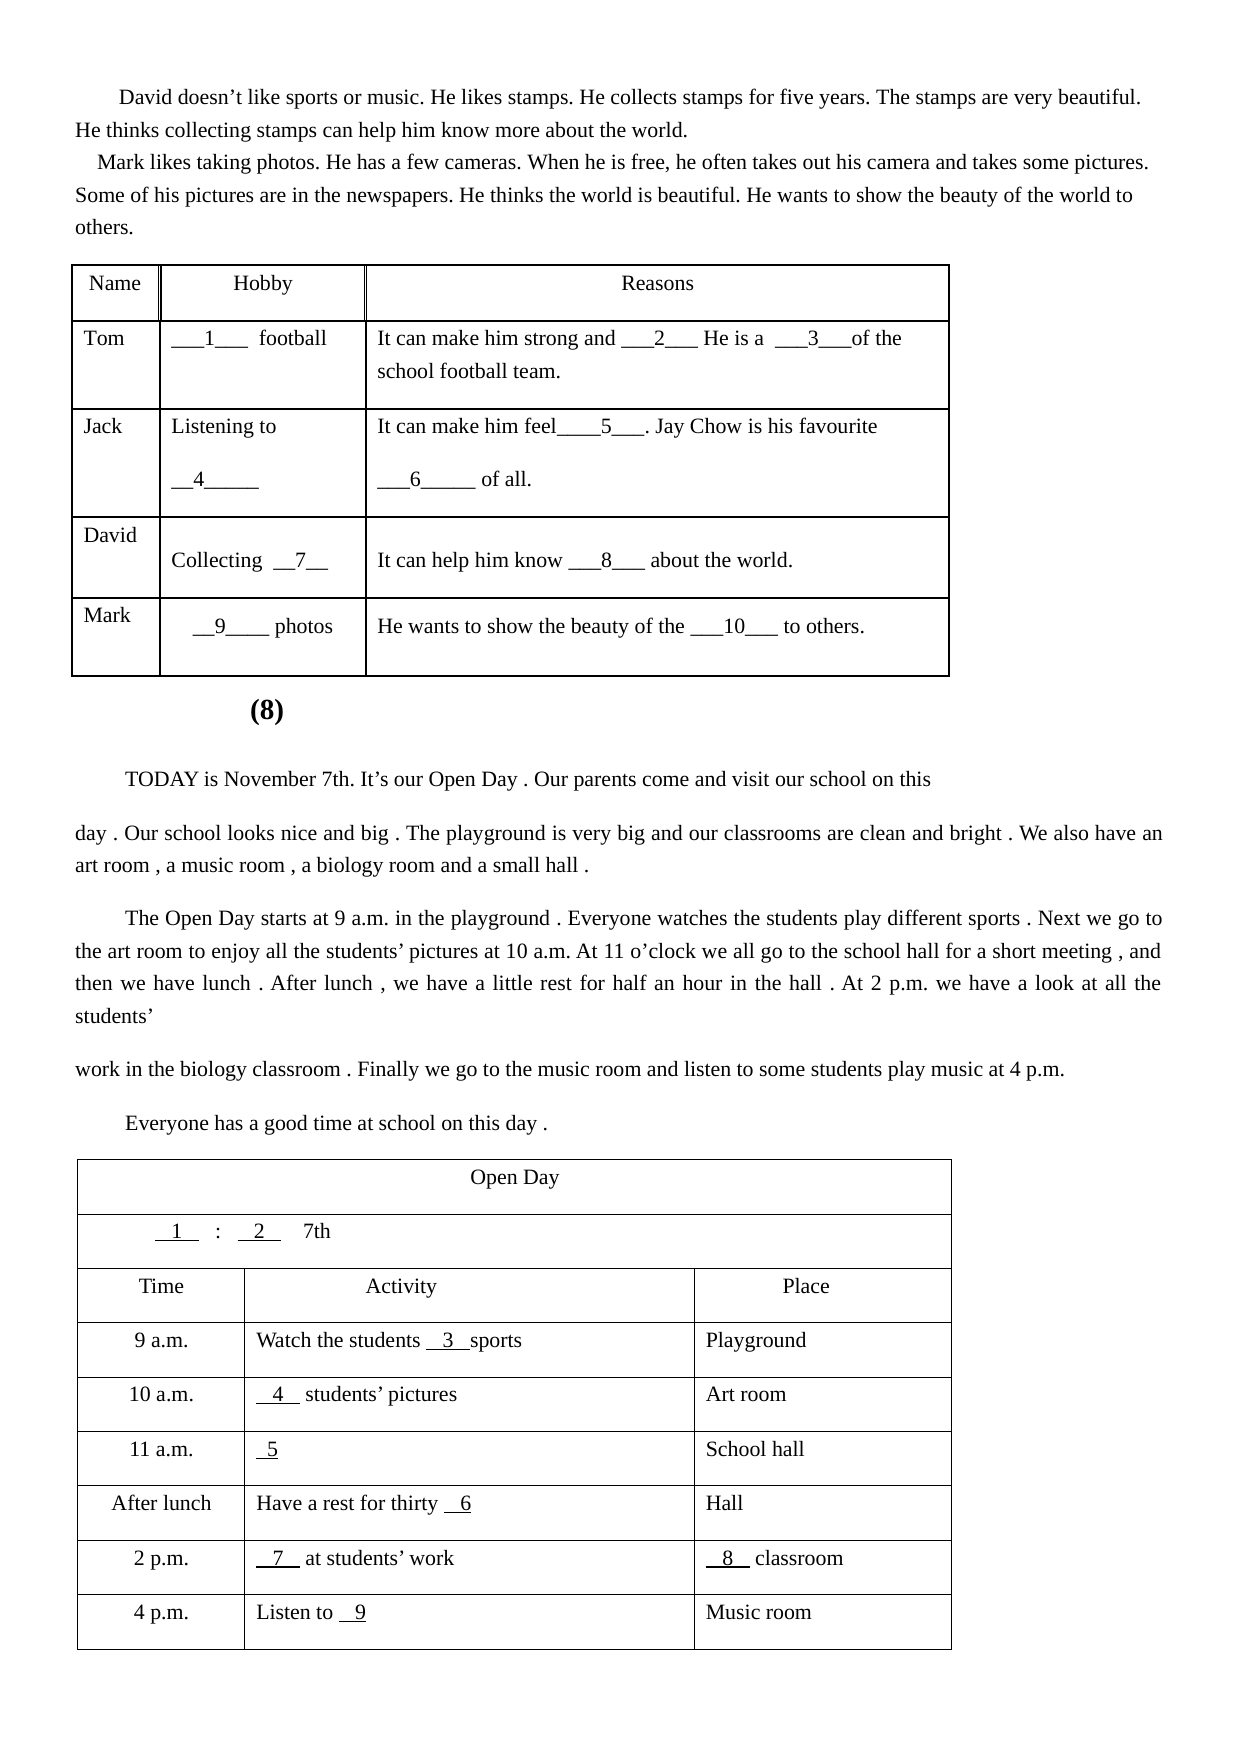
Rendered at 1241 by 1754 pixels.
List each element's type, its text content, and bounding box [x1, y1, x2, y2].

table_cell It can make him strong and ___2___ He is a ___3___of the school football team. [367, 322, 948, 407]
table_header Reasons [367, 266, 948, 319]
table_cell Listen to 9 [245, 1595, 694, 1648]
table_cell Music room [695, 1595, 951, 1648]
table_cell 1 : 2 7th [78, 1215, 951, 1268]
table_cell He wants to show the beauty of the ___10___ to others. [367, 599, 948, 674]
table_cell It can help him know ___8___ about the world. [367, 518, 948, 597]
table_cell 4 students’ pictures [245, 1378, 694, 1431]
table_cell 10 a.m. [78, 1378, 244, 1431]
table_cell Listening to __4_____ [161, 410, 365, 516]
table_cell 4 p.m. [78, 1595, 244, 1648]
table_cell 8 classroom [695, 1541, 951, 1594]
text The Open Day starts at 9 a.m. in the playground . Everyone watches the students play different sports . Next we go to the art room to enjoy all the students’ pictures at 10 a.m. At 11 o’clock we all go to the school hall for a short meeting , and then we have lunch . After lunch , we have a little rest for half an hour in the hall . At 2 p.m. we have a look at all the students’ [75, 902, 1165, 1032]
text TODAY is November 7th. It’s our Open Day . Our parents come and visit our school on this [75, 762, 1165, 795]
table_cell 5 [245, 1432, 694, 1485]
table_cell Hall [695, 1486, 951, 1540]
table_cell Mark [73, 599, 159, 674]
table_cell Playground [695, 1323, 951, 1377]
table_cell School hall [695, 1432, 951, 1485]
table_header Name [73, 266, 158, 319]
table_cell It can make him feel____5___. Jay Chow is his favourite ___6_____ of all. [367, 410, 948, 516]
table_header Open Day [78, 1160, 951, 1213]
table_cell Jack [73, 410, 159, 516]
table_cell Watch the students 3 sports [245, 1323, 694, 1377]
table_cell Collecting __7__ [161, 518, 365, 597]
table_cell Tom [73, 322, 159, 407]
table_cell Place [695, 1269, 951, 1322]
table_cell __9____ photos [161, 599, 365, 674]
text day . Our school looks nice and big . The playground is very big and our classrooms are clean and bright . We also have an art room , a music room , a biology room and a small hall . [75, 816, 1165, 881]
table_cell ___1___ football [161, 322, 365, 407]
table_cell 2 p.m. [78, 1541, 244, 1594]
table_cell David [73, 518, 159, 597]
text David doesn’t like sports or music. He likes stamps. He collects stamps for five years. The stamps are very beautiful. He thinks collecting stamps can help him know more about the world. Mark likes taking photos. He has a few cameras. When he is free, he often takes out his camera and takes some pictures. Some of his pictures are in the newspapers. He thinks the world is beautiful. He wants to show the beauty of the world to others. [75, 81, 1165, 243]
table_cell Time [78, 1269, 244, 1322]
table_cell Art room [695, 1378, 951, 1431]
text (8) [75, 677, 1165, 742]
table_cell After lunch [78, 1486, 244, 1540]
table_cell 11 a.m. [78, 1432, 244, 1485]
table_cell 9 a.m. [78, 1323, 244, 1377]
table_cell Activity [245, 1269, 694, 1322]
text work in the biology classroom . Finally we go to the music room and listen to some students play music at 4 p.m. [75, 1052, 1165, 1085]
text Everyone has a good time at school on this day . [75, 1106, 1165, 1138]
table_cell Have a rest for thirty 6 [245, 1486, 694, 1540]
table_cell 7 at students’ work [245, 1541, 694, 1594]
table_header Hobby [162, 266, 364, 319]
